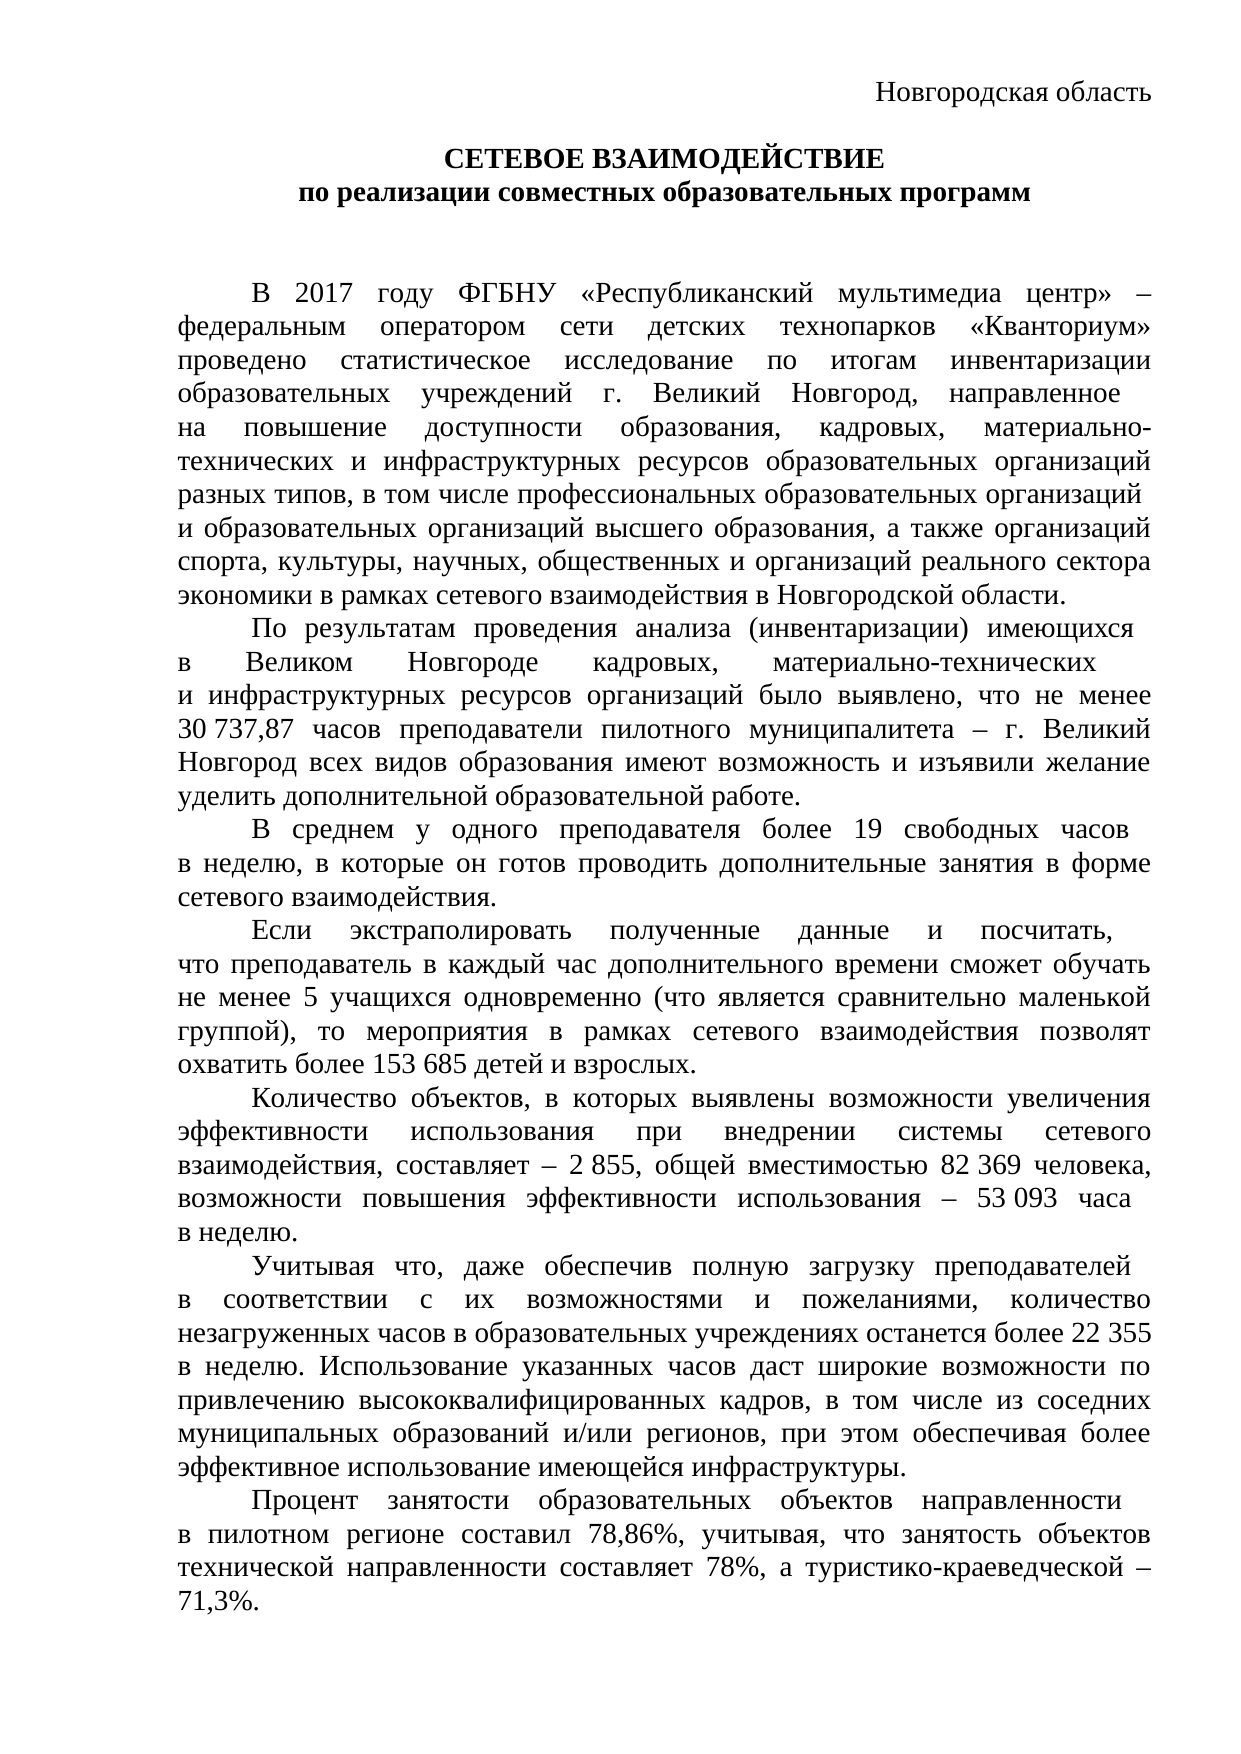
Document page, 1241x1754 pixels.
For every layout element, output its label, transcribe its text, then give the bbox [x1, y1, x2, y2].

text Если экстраполировать полученные данные и посчитать, что преподаватель в каждый час дополнительного времени сможет обучать не менее 5 учащихся одновременно (что является сравнительно маленькой группой), то мероприятия в рамках сетевого взаимодействия позволят охватить более 153 685 детей и взрослых. [177, 912, 1152, 1080]
text По результатам проведения анализа (инвентаризации) имеющихся в Великом Новгороде кадровых, материально-технических и инфраструктурных ресурсов организаций было выявлено, что не менее 30 737,87 часов преподаватели пилотного муниципалитета – г. Великий Новгород всех видов образования имеют возможность и изъявили желание уделить дополнительной образовательной работе. [177, 610, 1152, 812]
text Количество объектов, в которых выявлены возможности увеличения эффективности использования при внедрении системы сетевого взаимодействия, составляет – 2 855, общей вместимостью 82 369 человека, возможности повышения эффективности использования – 53 093 часа в неделю. [177, 1080, 1152, 1248]
text Процент занятости образовательных объектов направленности в пилотном регионе составил 78,86%, учитывая, что занятость объектов технической направленности составляет 78%, а туристико-краеведческой – 71,3%. [177, 1482, 1152, 1617]
text В среднем у одного преподавателя более 19 свободных часов в неделю, в которые он готов проводить дополнительные занятия в форме сетевого взаимодействия. [177, 812, 1152, 912]
text Учитывая что, даже обеспечив полную загрузку преподавателей в соответствии с их возможностями и пожеланиями, количество незагруженных часов в образовательных учреждениях останется более 22 355 в неделю. Использование указанных часов даст широкие возможности по привлечению высококвалифицированных кадров, в том числе из соседних муниципальных образований и/или регионов, при этом обеспечивая более эффективное использование имеющейся инфраструктуры. [177, 1248, 1152, 1482]
text В 2017 году ФГБНУ «Республиканский мультимедиа центр» – федеральным оператором сети детских технопарков «Кванториум» проведено статистическое исследование по итогам инвентаризации образовательных учреждений г. Великий Новгород, направленное на повышение доступности образования, кадровых, материально-технических и инфраструктурных ресурсов образовательных организаций разных типов, в том числе профессиональных образовательных организаций и образовательных организаций высшего образования, а также организаций спорта, культуры, научных, общественных и организаций реального сектора экономики в рамках сетевого взаимодействия в Новгородской области. [177, 275, 1152, 610]
text по реализации совместных образовательных программ [177, 174, 1152, 208]
text СЕТЕВОЕ ВЗАИМОДЕЙСТВИЕ [177, 141, 1152, 174]
